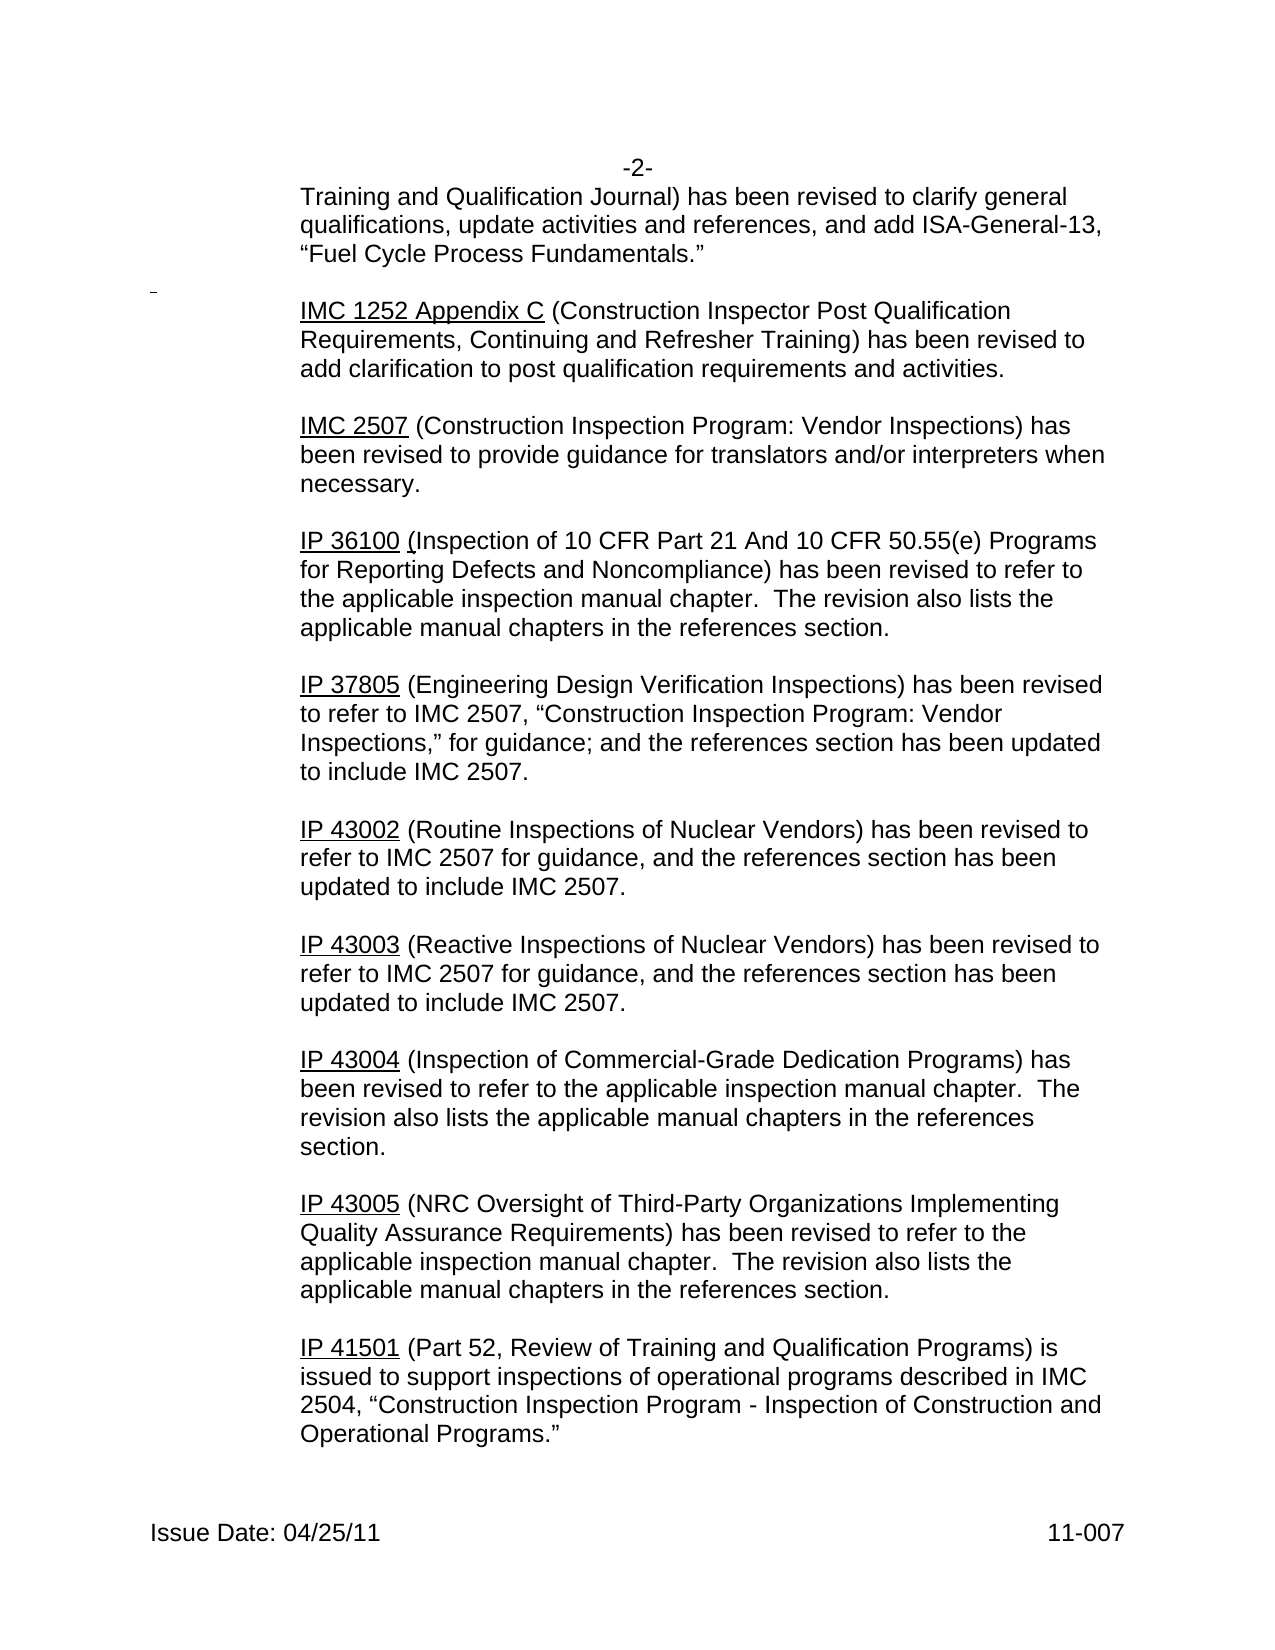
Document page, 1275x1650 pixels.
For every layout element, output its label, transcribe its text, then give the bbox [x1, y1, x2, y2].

text IP 41501 (Part 52, Review of Training and Qualification Programs) is issued to support inspections of operational programs described in IMC 2504, “Construction Inspection Program - Inspection of Construction and Operational Programs.” [300, 1333, 1125, 1448]
text IP 37805 (Engineering Design Verification Inspections) has been revised to refer to IMC 2507, “Construction Inspection Program: Vendor Inspections,” for guidance; and the references section has been updated to include IMC 2507. [150, 671, 1125, 786]
text IP 43002 (Routine Inspections of Nuclear Vendors) has been revised to refer to IMC 2507 for guidance, and the references section has been updated to include IMC 2507. [150, 815, 1125, 901]
text IP 43005 (NRC Oversight of Third-Party Organizations Implementing Quality Assurance Requirements) has been revised to refer to the applicable inspection manual chapter. The revision also lists the applicable manual chapters in the references section. [150, 1189, 1125, 1304]
text IMC 1252 Appendix C (Construction Inspector Post Qualification Requirements, Continuing and Refresher Training) has been revised to add clarification to post qualification requirements and activities. [300, 296, 1125, 383]
text IP 43004 (Inspection of Commercial-Grade Dedication Programs) has been revised to refer to the applicable inspection manual chapter. The revision also lists the applicable manual chapters in the references section. [150, 1046, 1125, 1161]
text for Reporting Defects and Noncompliance) has been revised to refer to the applicable inspection manual chapter. The revision also lists the applicable manual chapters in the references section. [150, 555, 1125, 641]
text Training and Qualification Journal) has been revised to clarify general qualifications, update activities and references, and add ISA-General-13, “Fuel Cycle Process Fundamentals.” [300, 153, 1125, 268]
text IMC 2507 (Construction Inspection Program: Vendor Inspections) has been revised to provide guidance for translators and/or interpreters when necessary. [300, 411, 1125, 498]
text IP 36100 (Inspection of 10 CFR Part 21 And 10 CFR 50.55(e) Programs [150, 526, 1125, 555]
text IP 43003 (Reactive Inspections of Nuclear Vendors) has been revised to refer to IMC 2507 for guidance, and the references section has been updated to include IMC 2507. [150, 930, 1125, 1016]
